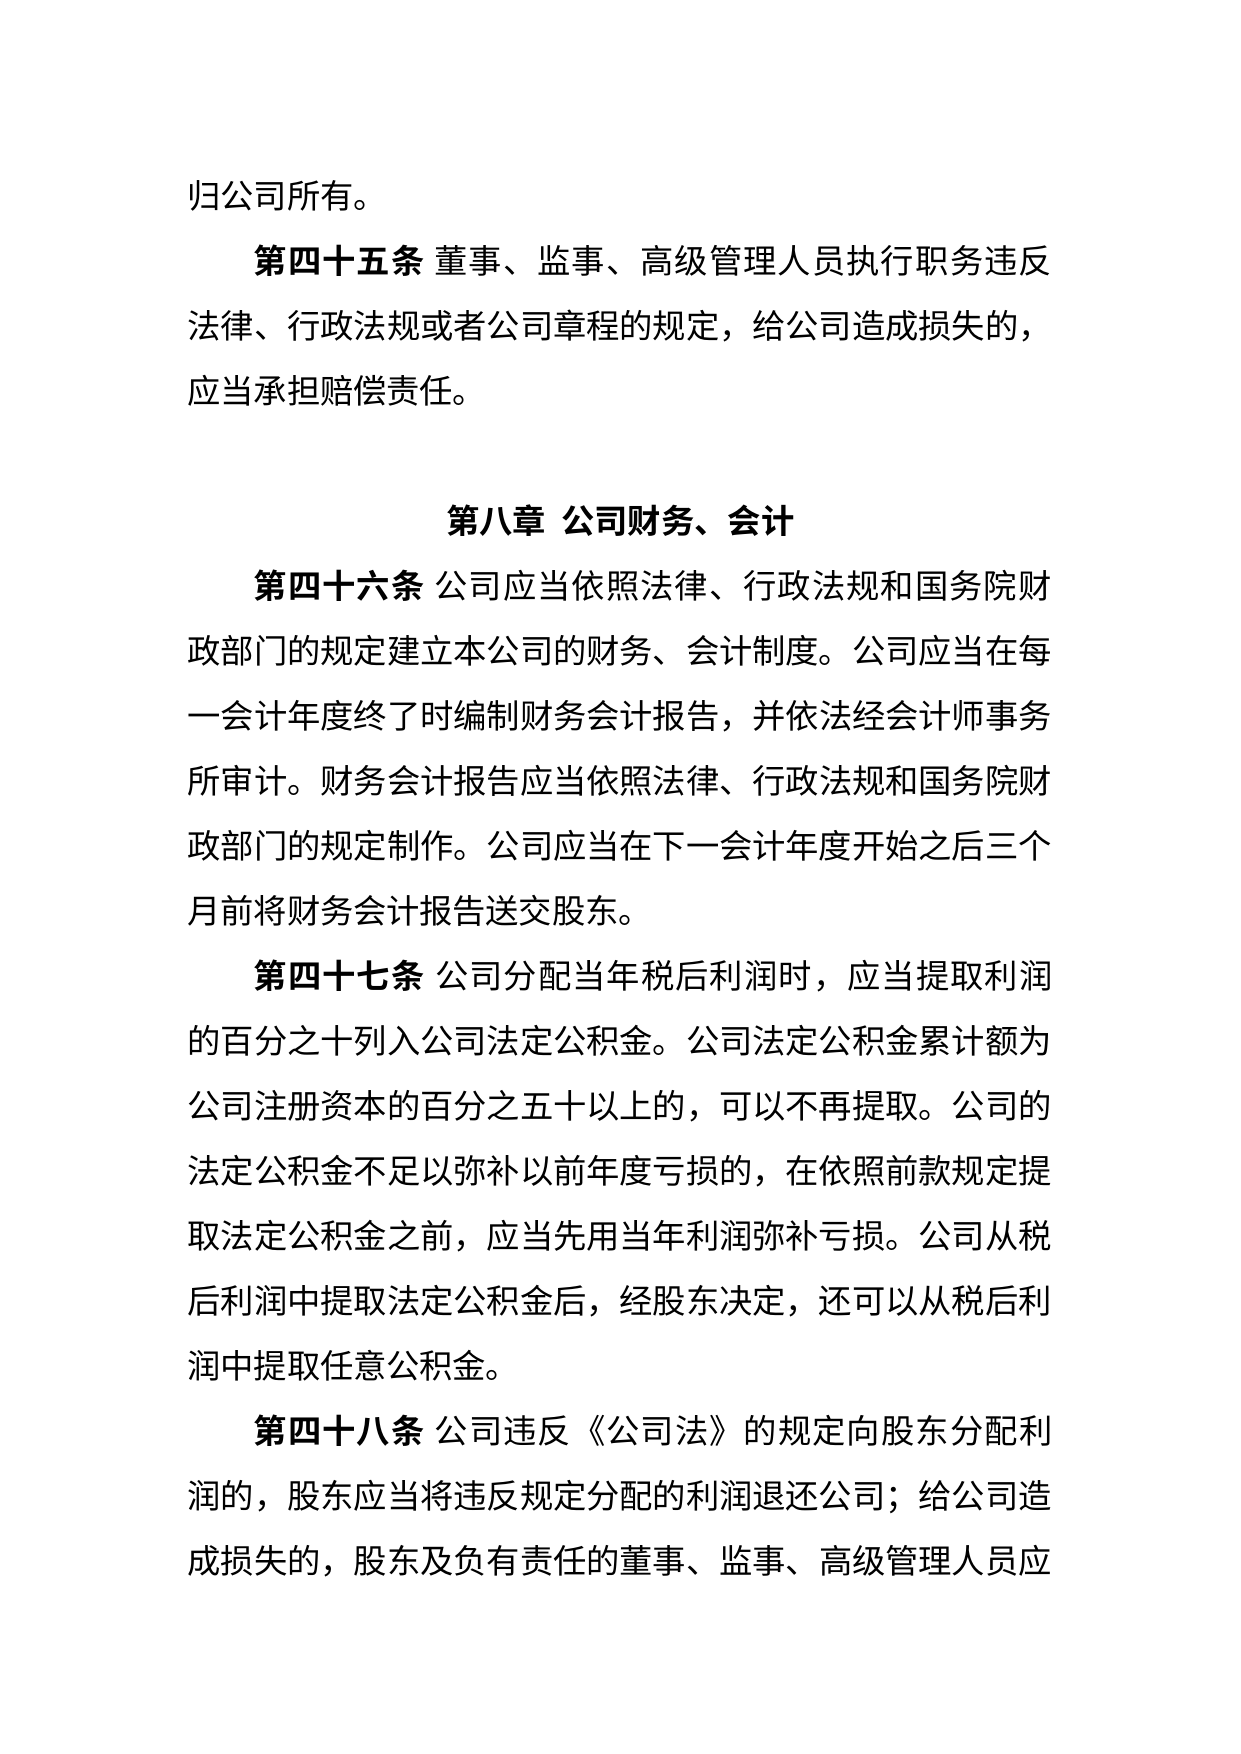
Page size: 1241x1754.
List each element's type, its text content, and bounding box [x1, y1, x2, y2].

text 第八章 公司财务、会计 [187, 487, 1053, 552]
text 第四十五条 董事、监事、高级管理人员执行职务违反法律、行政法规或者公司章程的规定，给公司造成损失的，应当承担赔偿责任。 [187, 227, 1053, 422]
text 第四十六条 公司应当依照法律、行政法规和国务院财政部门的规定建立本公司的财务、会计制度。公司应当在每一会计年度终了时编制财务会计报告，并依法经会计师事务所审计。财务会计报告应当依照法律、行政法规和国务院财政部门的规定制作。公司应当在下一会计年度开始之后三个月前将财务会计报告送交股东。 [187, 552, 1053, 942]
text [187, 162, 1053, 227]
text 第四十七条 公司分配当年税后利润时，应当提取利润的百分之十列入公司法定公积金。公司法定公积金累计额为公司注册资本的百分之五十以上的，可以不再提取。公司的法定公积金不足以弥补以前年度亏损的，在依照前款规定提取法定公积金之前，应当先用当年利润弥补亏损。公司从税后利润中提取法定公积金后，经股东决定，还可以从税后利润中提取任意公积金。 [187, 942, 1053, 1397]
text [187, 1397, 1053, 1592]
